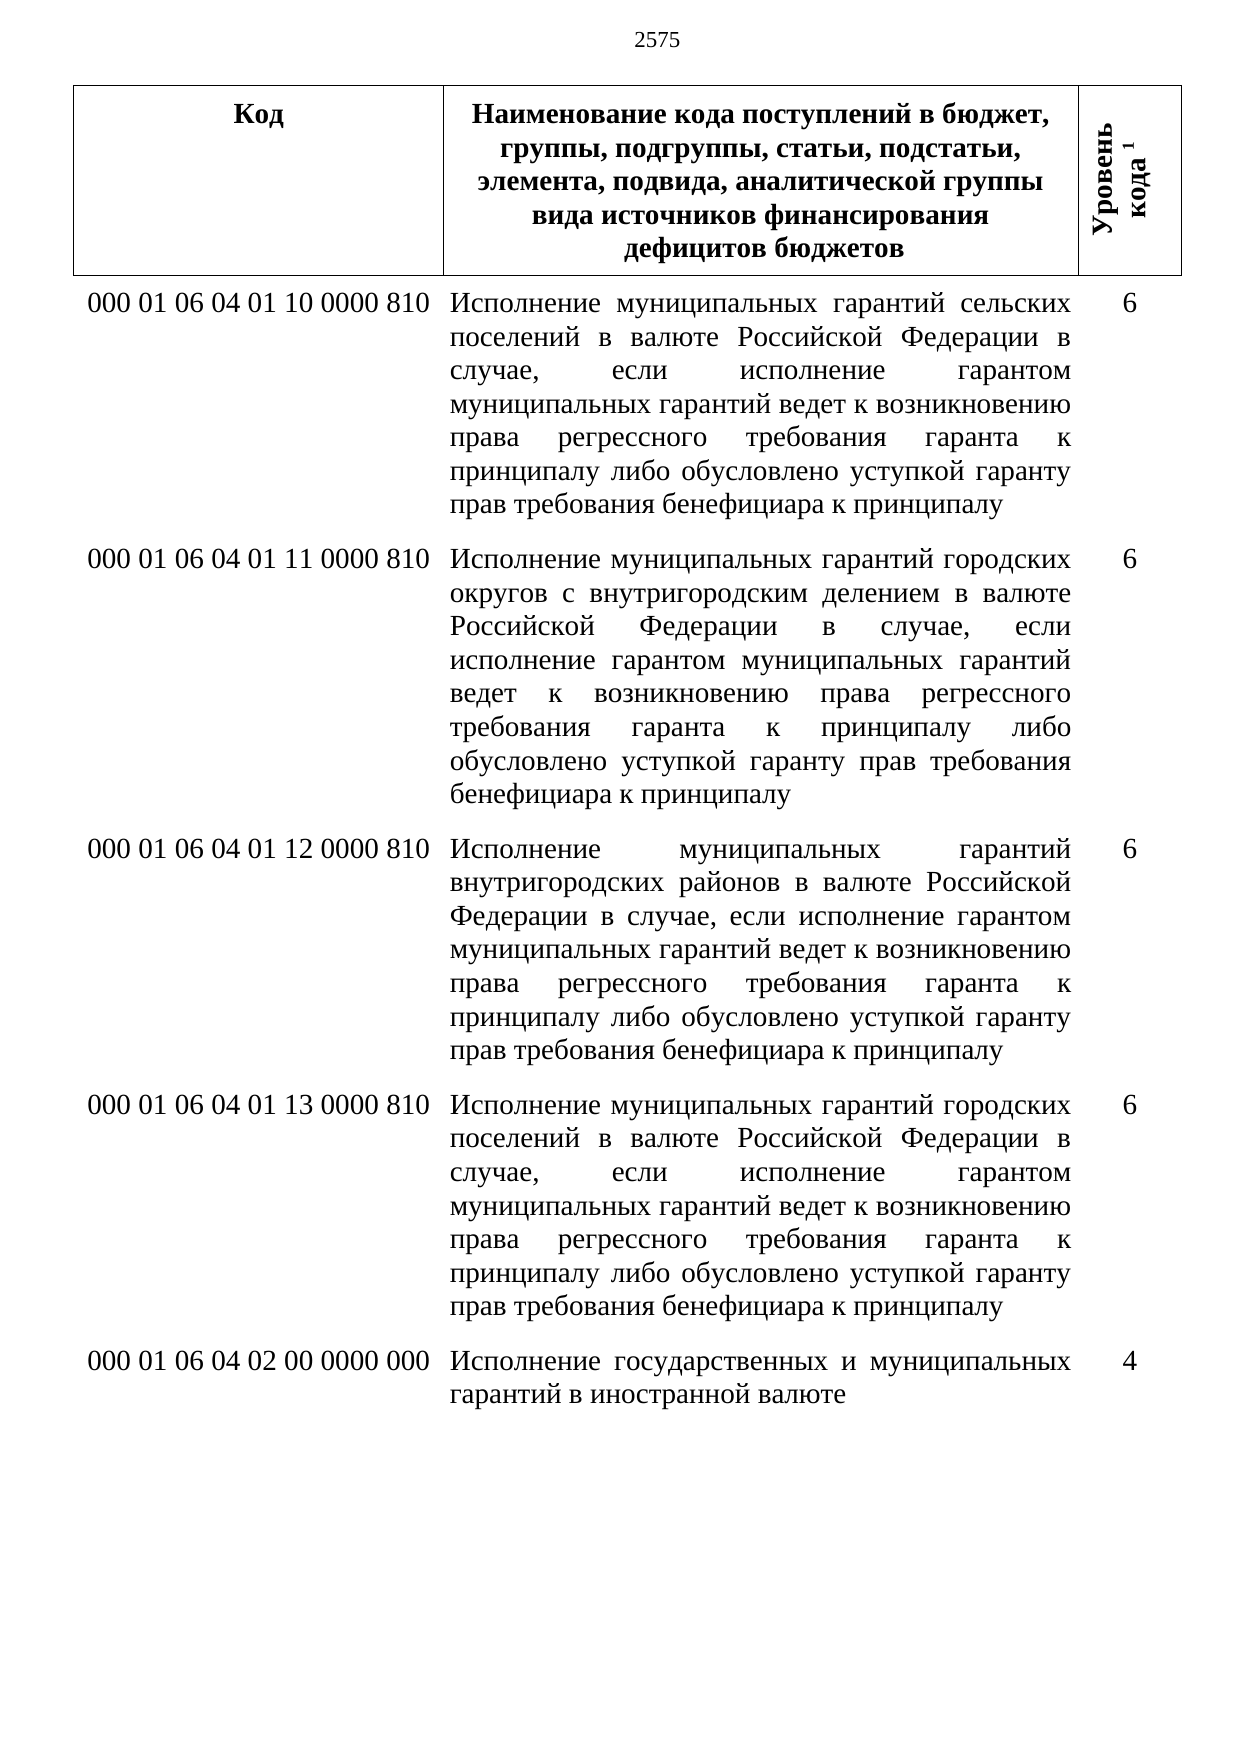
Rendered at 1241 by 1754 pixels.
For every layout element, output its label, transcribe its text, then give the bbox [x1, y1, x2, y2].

table_cell Исполнение муниципальных гарантий городских округов с внутригородским делением в валюте Российской Федерации в случае, если исполнение гарантом муниципальных гарантий ведет к возникновению права регрессного требования гаранта к принципалу либо обусловлено уступкой гаранту прав требования бенефициара к принципалу [443, 531, 1078, 820]
table_cell 4 [1078, 1333, 1181, 1421]
table_header Наименование кода поступлений в бюджет, группы, подгруппы, статьи, подстатьи, элемента, подвида, аналитической группы вида источников финансирования дефицитов бюджетов [444, 86, 1078, 275]
table_cell 000 01 06 04 01 10 0000 810 [74, 276, 443, 531]
table_cell Исполнение государственных и муниципальных гарантий в иностранной валюте [443, 1333, 1078, 1421]
table_cell 6 [1078, 531, 1181, 820]
table_cell Исполнение муниципальных гарантий внутригородских районов в валюте Российской Федерации в случае, если исполнение гарантом муниципальных гарантий ведет к возникновению права регрессного требования гаранта к принципалу либо обусловлено уступкой гаранту прав требования бенефициара к принципалу [443, 820, 1078, 1076]
table_cell 000 01 06 04 01 13 0000 810 [74, 1076, 443, 1332]
table_cell 6 [1078, 820, 1181, 1076]
table_cell 000 01 06 04 02 00 0000 000 [74, 1333, 443, 1421]
table_cell 6 [1078, 1076, 1181, 1332]
table_cell Исполнение муниципальных гарантий городских поселений в валюте Российской Федерации в случае, если исполнение гарантом муниципальных гарантий ведет к возникновению права регрессного требования гаранта к принципалу либо обусловлено уступкой гаранту прав требования бенефициара к принципалу [443, 1076, 1078, 1332]
table_cell 000 01 06 04 01 12 0000 810 [74, 820, 443, 1076]
table_header Уровень кода 1 [1079, 86, 1181, 275]
table_cell Исполнение муниципальных гарантий сельских поселений в валюте Российской Федерации в случае, если исполнение гарантом муниципальных гарантий ведет к возникновению права регрессного требования гаранта к принципалу либо обусловлено уступкой гаранту прав требования бенефициара к принципалу [443, 276, 1078, 531]
table_cell 6 [1078, 276, 1181, 531]
table_cell 000 01 06 04 01 11 0000 810 [74, 531, 443, 820]
table_header Код [74, 86, 443, 275]
